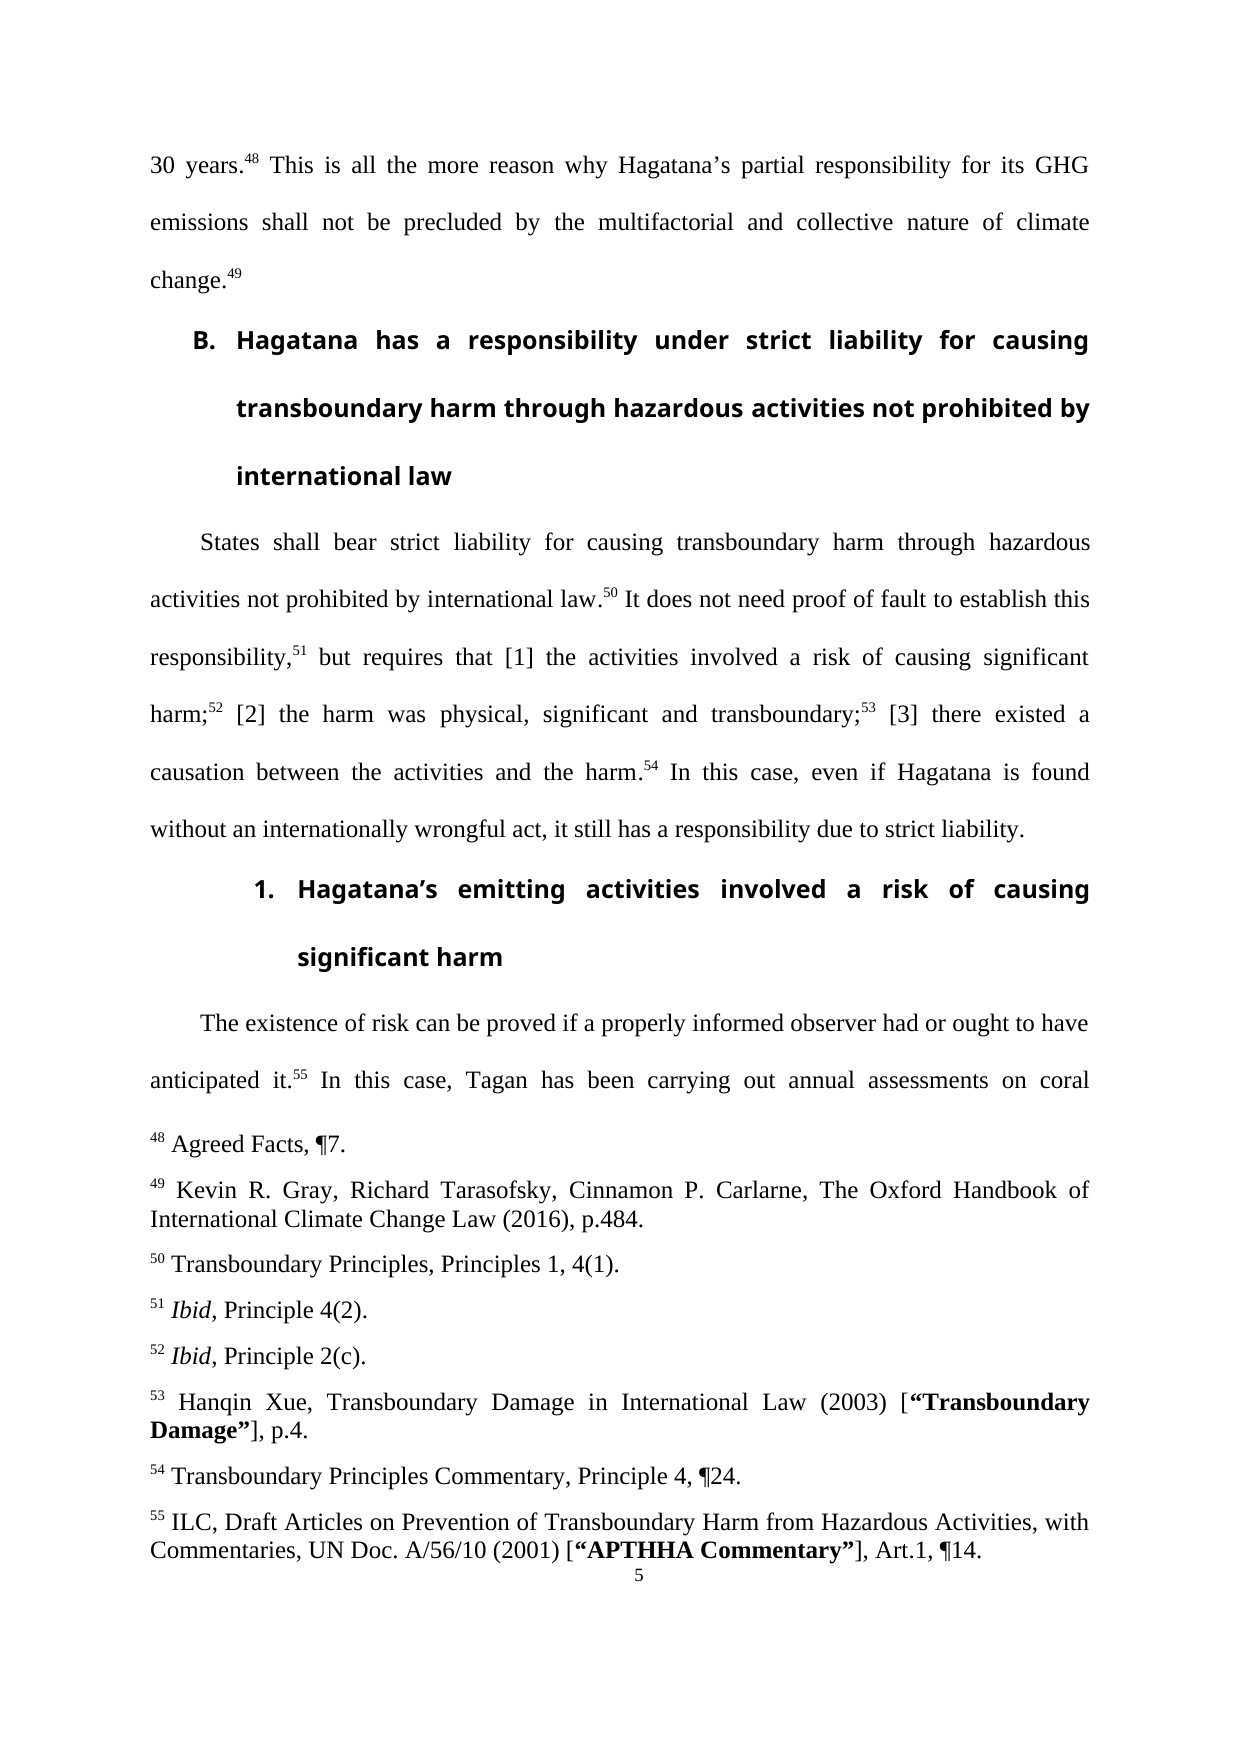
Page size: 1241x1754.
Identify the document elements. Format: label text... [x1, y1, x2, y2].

text States shall bear strict liability for causing transboundary harm through hazardous activities not prohibited by international law. It does not need proof of fault to establish this responsibility, but requires that [1] the activities involved a risk of causing significant harm; [2] the harm was physical, significant and transboundary; [3] there existed a causation between the activities and the harm. In this case, even if Hagatana is found without an internationally wrongful act, it still has a responsibility due to strict liability. [150, 527, 1090, 843]
text In this case, Hagatana has been one of the top-five GHG emitting countries over the last 30 years. This is all the more reason why Hagatana’s partial responsibility for its GHG emissions shall not be precluded by the multifactorial and collective nature of climate change. [150, 150, 1090, 294]
subtitle Hagatana’s emitting activities involved a risk of causing significant harm [253, 872, 1090, 974]
text The existence of risk can be proved if a properly informed observer had or ought to have anticipated it. In this case, Tagan has been carrying out annual assessments on coral bleaching. It has also been constantly alerting Hagatana to the deleterious effects caused by climate change. Having been informed of the above circumstances, Hagatana at least ought to know that its excessive emissions had a risk of causing significant harm. [150, 1008, 1090, 1094]
subtitle Hagatana has a responsibility under strict liability for causing transboundary harm through hazardous activities not prohibited by international law [192, 322, 1090, 493]
